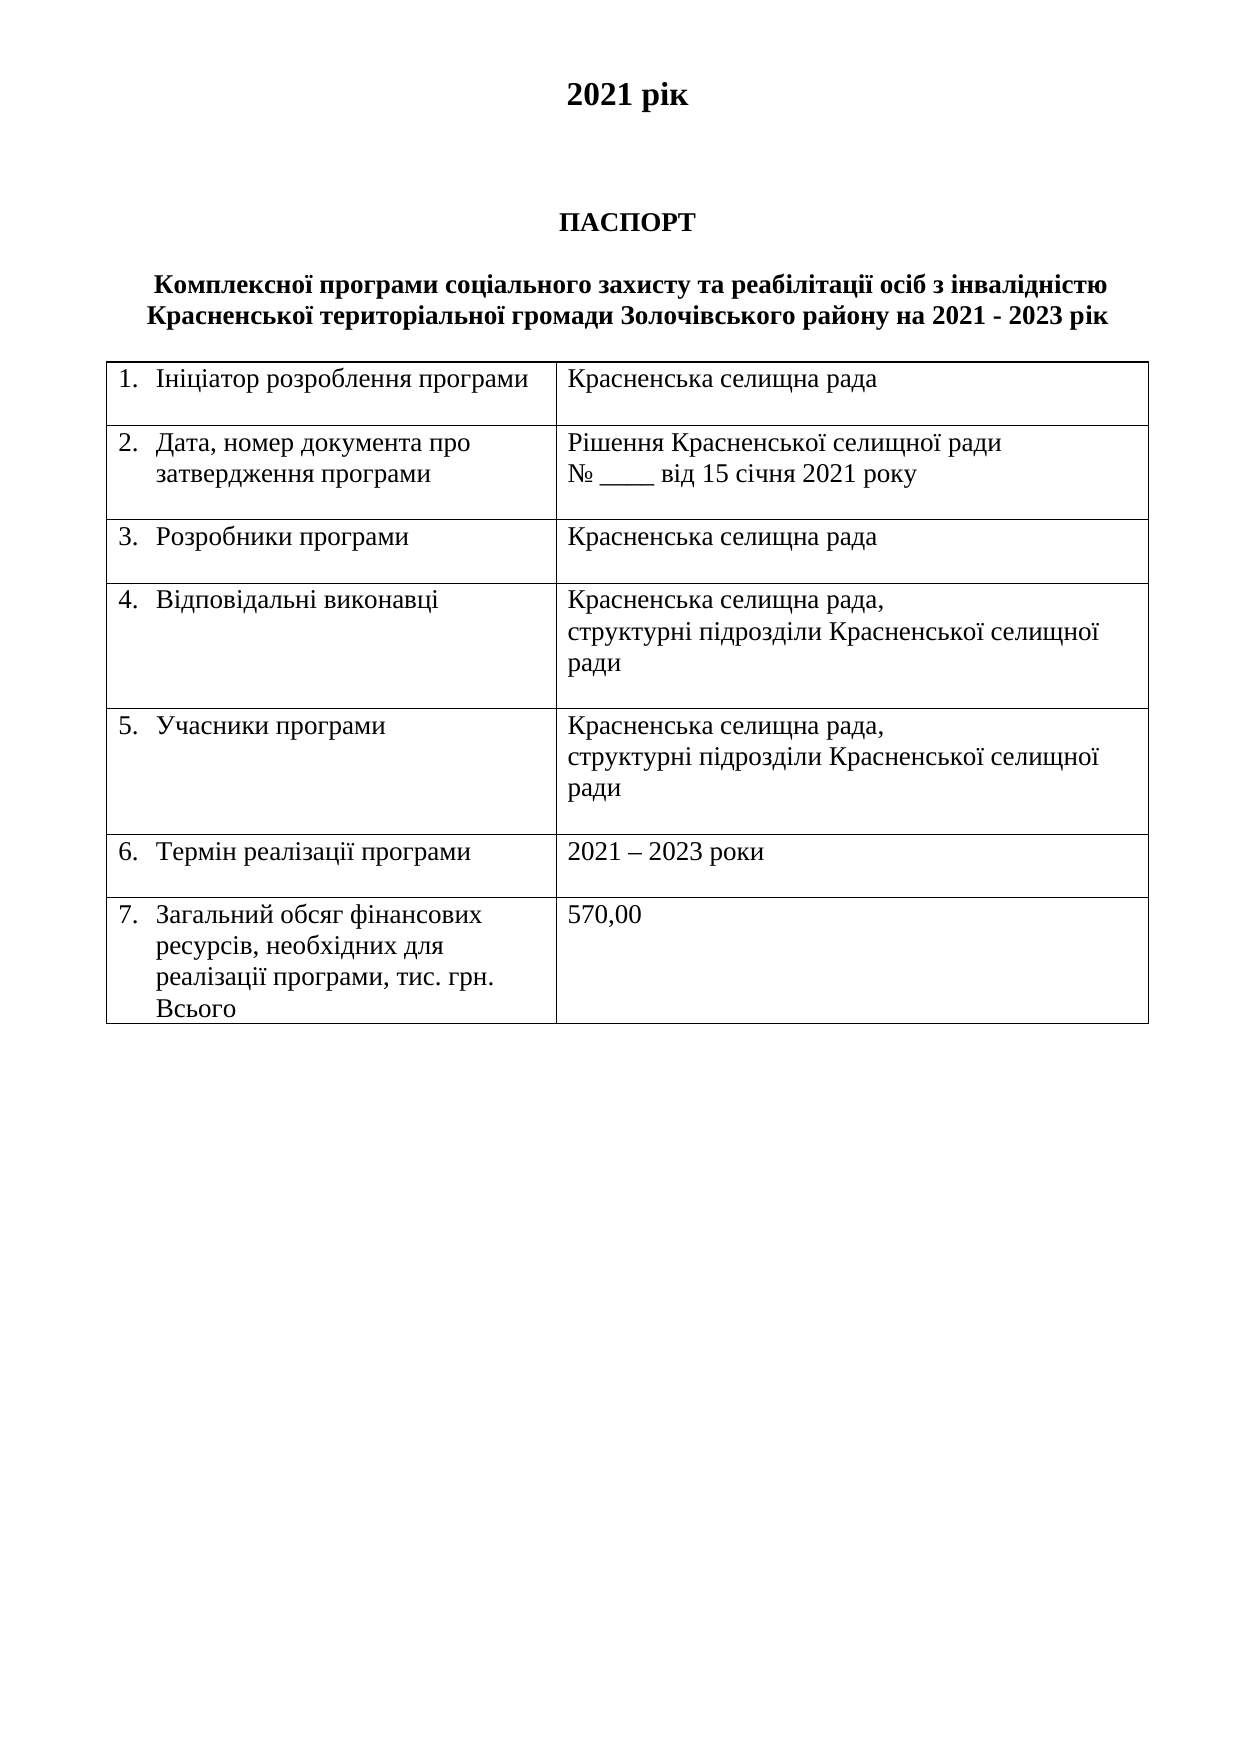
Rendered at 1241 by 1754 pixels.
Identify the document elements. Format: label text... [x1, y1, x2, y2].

table_cell Красненська селищна рада, структурні підрозділи Красненської селищної ради [557, 584, 1148, 708]
table_cell Термін реалізації програми [107, 835, 556, 897]
text ПАСПОРТ [118, 206, 1137, 237]
table_cell Розробники програми [107, 520, 556, 583]
table_cell Дата, номер документа про затвердження програми [107, 426, 556, 519]
text 2021 рік [118, 74, 1137, 112]
text Красненської територіальної громади Золочівського району на 2021 - 2023 рік [118, 299, 1137, 330]
table_cell Красненська селищна рада, структурні підрозділи Красненської селищної ради [557, 709, 1148, 834]
table_cell 570,00 [557, 898, 1148, 1023]
table_cell Красненська селищна рада [557, 520, 1148, 583]
table_cell Загальний обсяг фінансових ресурсів, необхідних для реалізації програми, тис. грн. Всього [107, 898, 556, 1023]
table_cell Учасники програми [107, 709, 556, 834]
text Комплексної програми соціального захисту та реабілітації осіб з інвалідністю [118, 268, 1137, 299]
table_cell 2021 – 2023 роки [557, 835, 1148, 897]
table_cell Рішення Красненської селищної ради № ____ від 15 січня 2021 року [557, 426, 1148, 519]
table_header Красненська селищна рада [557, 363, 1148, 425]
table_cell Відповідальні виконавці [107, 584, 556, 708]
table_header Ініціатор розроблення програми [107, 363, 556, 425]
